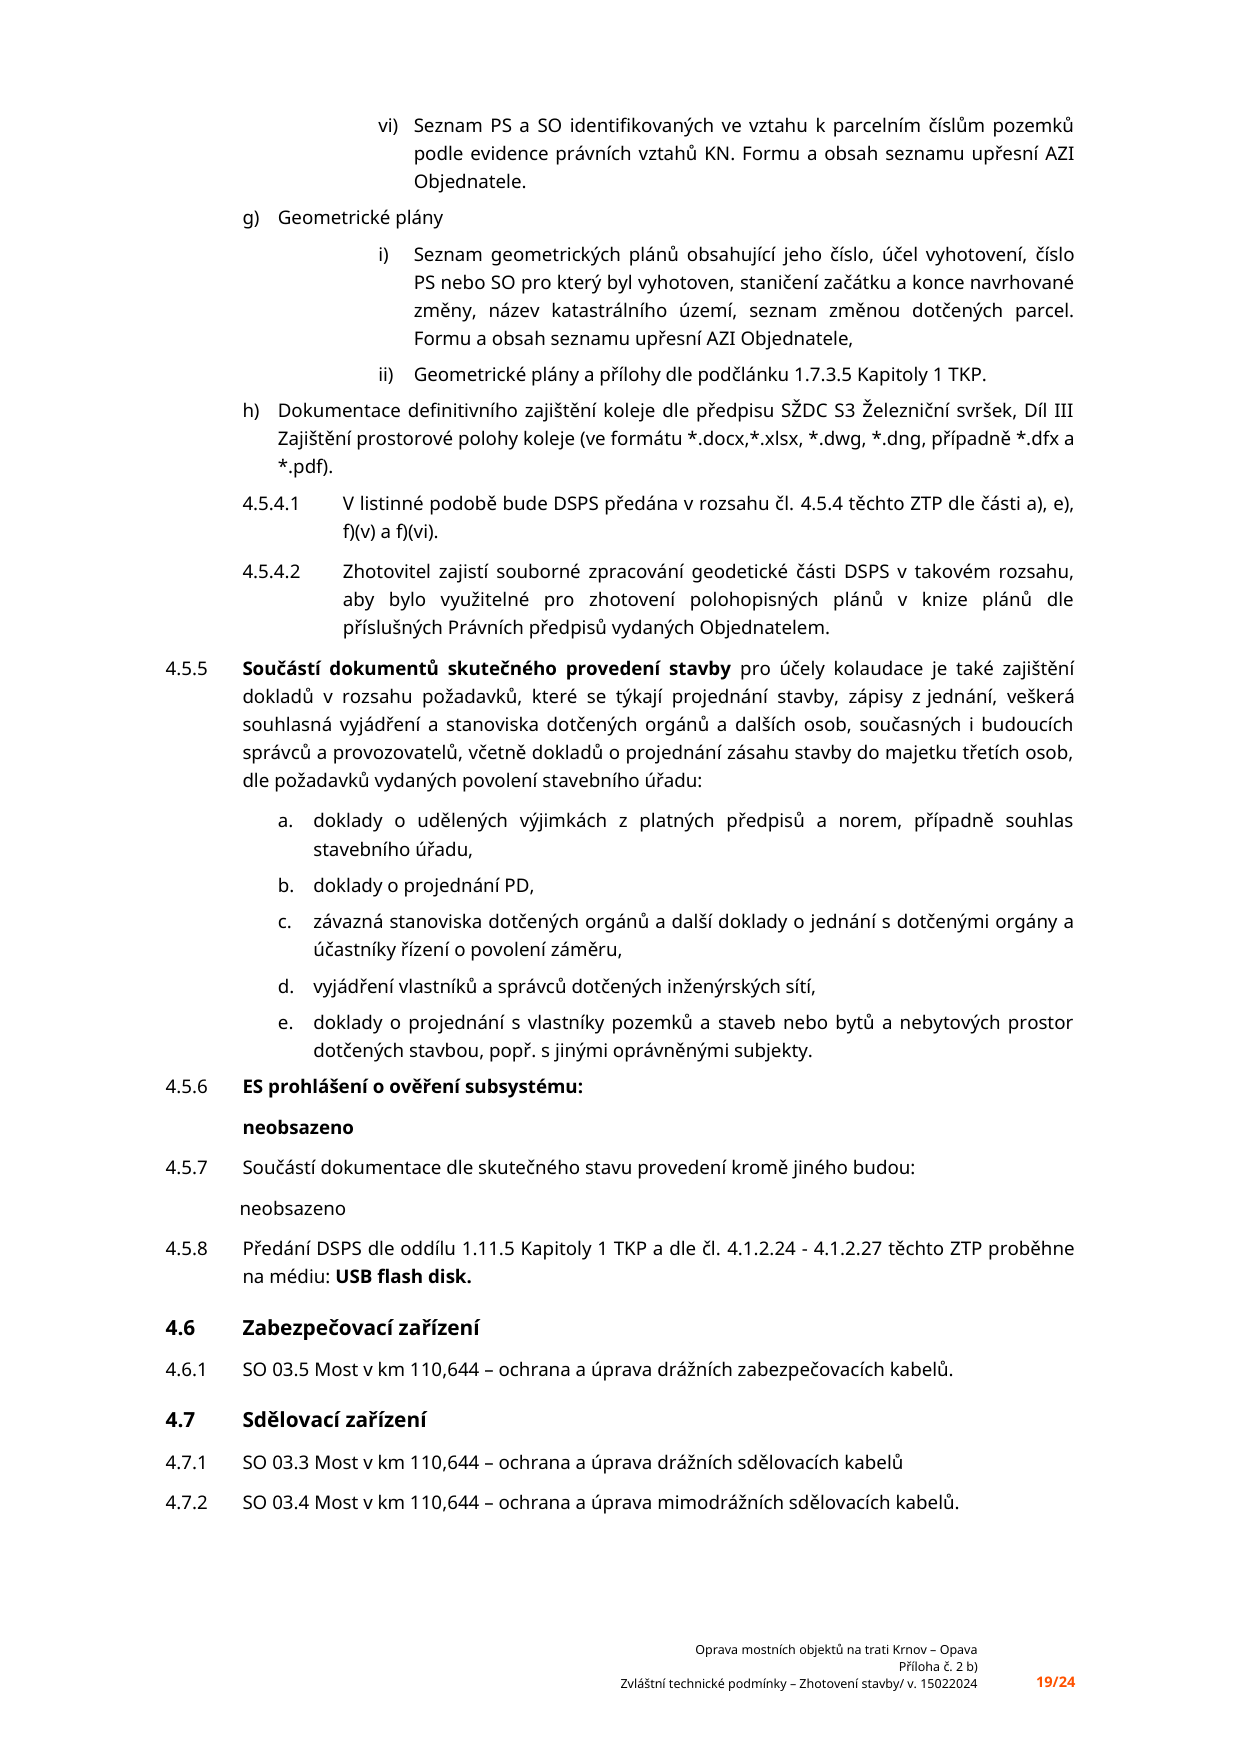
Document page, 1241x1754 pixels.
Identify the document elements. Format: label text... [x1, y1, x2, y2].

text neobsazeno [165, 1195, 1075, 1221]
text neobsazeno [242, 1114, 1075, 1140]
list Geometrické plány a přílohy dle podčlánku 1.7.3.5 Kapitoly 1 TKP. [378, 361, 1075, 387]
list Dokumentace definitivního zajištění koleje dle předpisu SŽDC S3 Železniční svršek, Díl III Zajištění prostorové polohy koleje (ve formátu *.docx,*.xlsx, *.dwg, *.dng, případně *.dfx a *.pdf). [242, 398, 1075, 479]
text SO 03.4 Most v km 110,644 – ochrana a úprava mimodrážních sdělovacích kabelů. [165, 1489, 1075, 1515]
list Seznam PS a SO identifikovaných ve vztahu k parcelním číslům pozemků podle evidence právních vztahů KN. Formu a obsah seznamu upřesní AZI Objednatele. [378, 112, 1075, 194]
list Sdělovací zařízení [165, 1405, 1075, 1434]
list V listinné podobě bude DSPS předána v rozsahu čl. 4.5.4 těchto ZTP dle části a), e), f)(v) a f)(vi). [242, 490, 1075, 544]
text Zabezpečovací zařízení [165, 1313, 1075, 1341]
text a. doklady o udělených výjimkách z platných předpisů a norem, případně souhlas stavebního úřadu, [278, 808, 1075, 861]
text c. závazná stanoviska dotčených orgánů a další doklady o jednání s dotčenými orgány a účastníky řízení o povolení záměru, [278, 908, 1075, 962]
text e. doklady o projednání s vlastníky pozemků a staveb nebo bytů a nebytových prostor dotčených stavbou, popř. s jinými oprávněnými subjekty. [278, 1009, 1075, 1063]
text Součástí dokumentů skutečného provedení stavby pro účely kolaudace je také zajištění dokladů v rozsahu požadavků, které se týkají projednání stavby, zápisy z jednání, veškerá souhlasná vyjádření a stanoviska dotčených orgánů a dalších osob, současných i budoucích správců a provozovatelů, včetně dokladů o projednání zásahu stavby do majetku třetích osob, dle požadavků vydaných povolení stavebního úřadu: [165, 655, 1075, 793]
list Součástí dokumentace dle skutečného stavu provedení kromě jiného budou: [165, 1155, 1075, 1180]
text Předání DSPS dle oddílu 1.11.5 Kapitoly 1 TKP a dle čl. 4.1.2.24 - 4.1.2.27 těchto ZTP proběhne na médiu: USB flash disk. [165, 1236, 1075, 1289]
list ES prohlášení o ověření subsystému: [165, 1074, 1075, 1099]
list Geometrické plány [242, 204, 1075, 230]
list Seznam geometrických plánů obsahující jeho číslo, účel vyhotovení, číslo PS nebo SO pro který byl vyhotoven, staničení začátku a konce navrhované změny, název katastrálního území, seznam změnou dotčených parcel. Formu a obsah seznamu upřesní AZI Objednatele, [378, 241, 1075, 351]
list SO 03.3 Most v km 110,644 – ochrana a úprava drážních sdělovacích kabelů [165, 1449, 1075, 1474]
text b. doklady o projednání PD, [278, 872, 1075, 898]
text SO 03.5 Most v km 110,644 – ochrana a úprava drážních zabezpečovacích kabelů. [165, 1356, 1075, 1382]
list Zhotovitel zajistí souborné zpracování geodetické části DSPS v takovém rozsahu, aby bylo využitelné pro zhotovení polohopisných plánů v knize plánů dle příslušných Právních předpisů vydaných Objednatelem. [242, 559, 1075, 640]
text d. vyjádření vlastníků a správců dotčených inženýrských sítí, [278, 973, 1075, 998]
